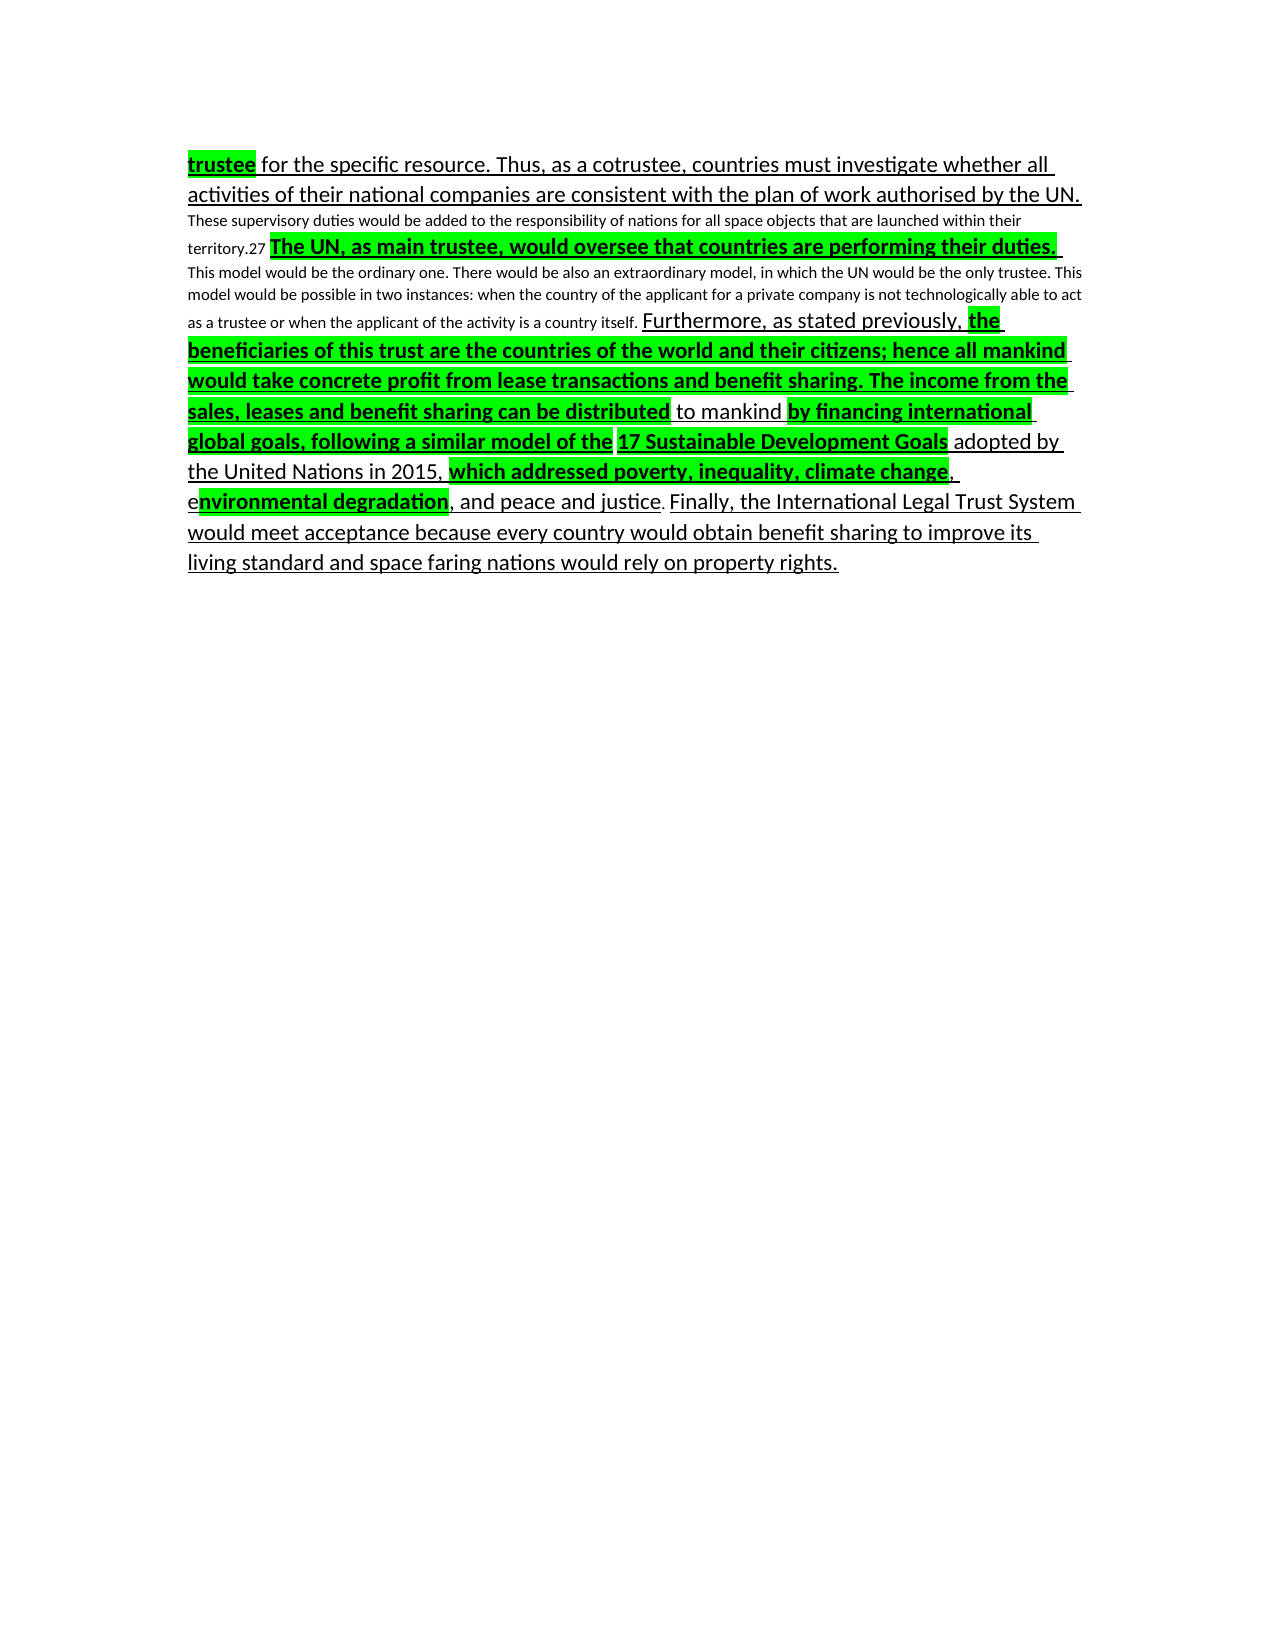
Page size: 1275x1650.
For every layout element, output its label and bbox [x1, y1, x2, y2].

text [187, 150, 1087, 576]
